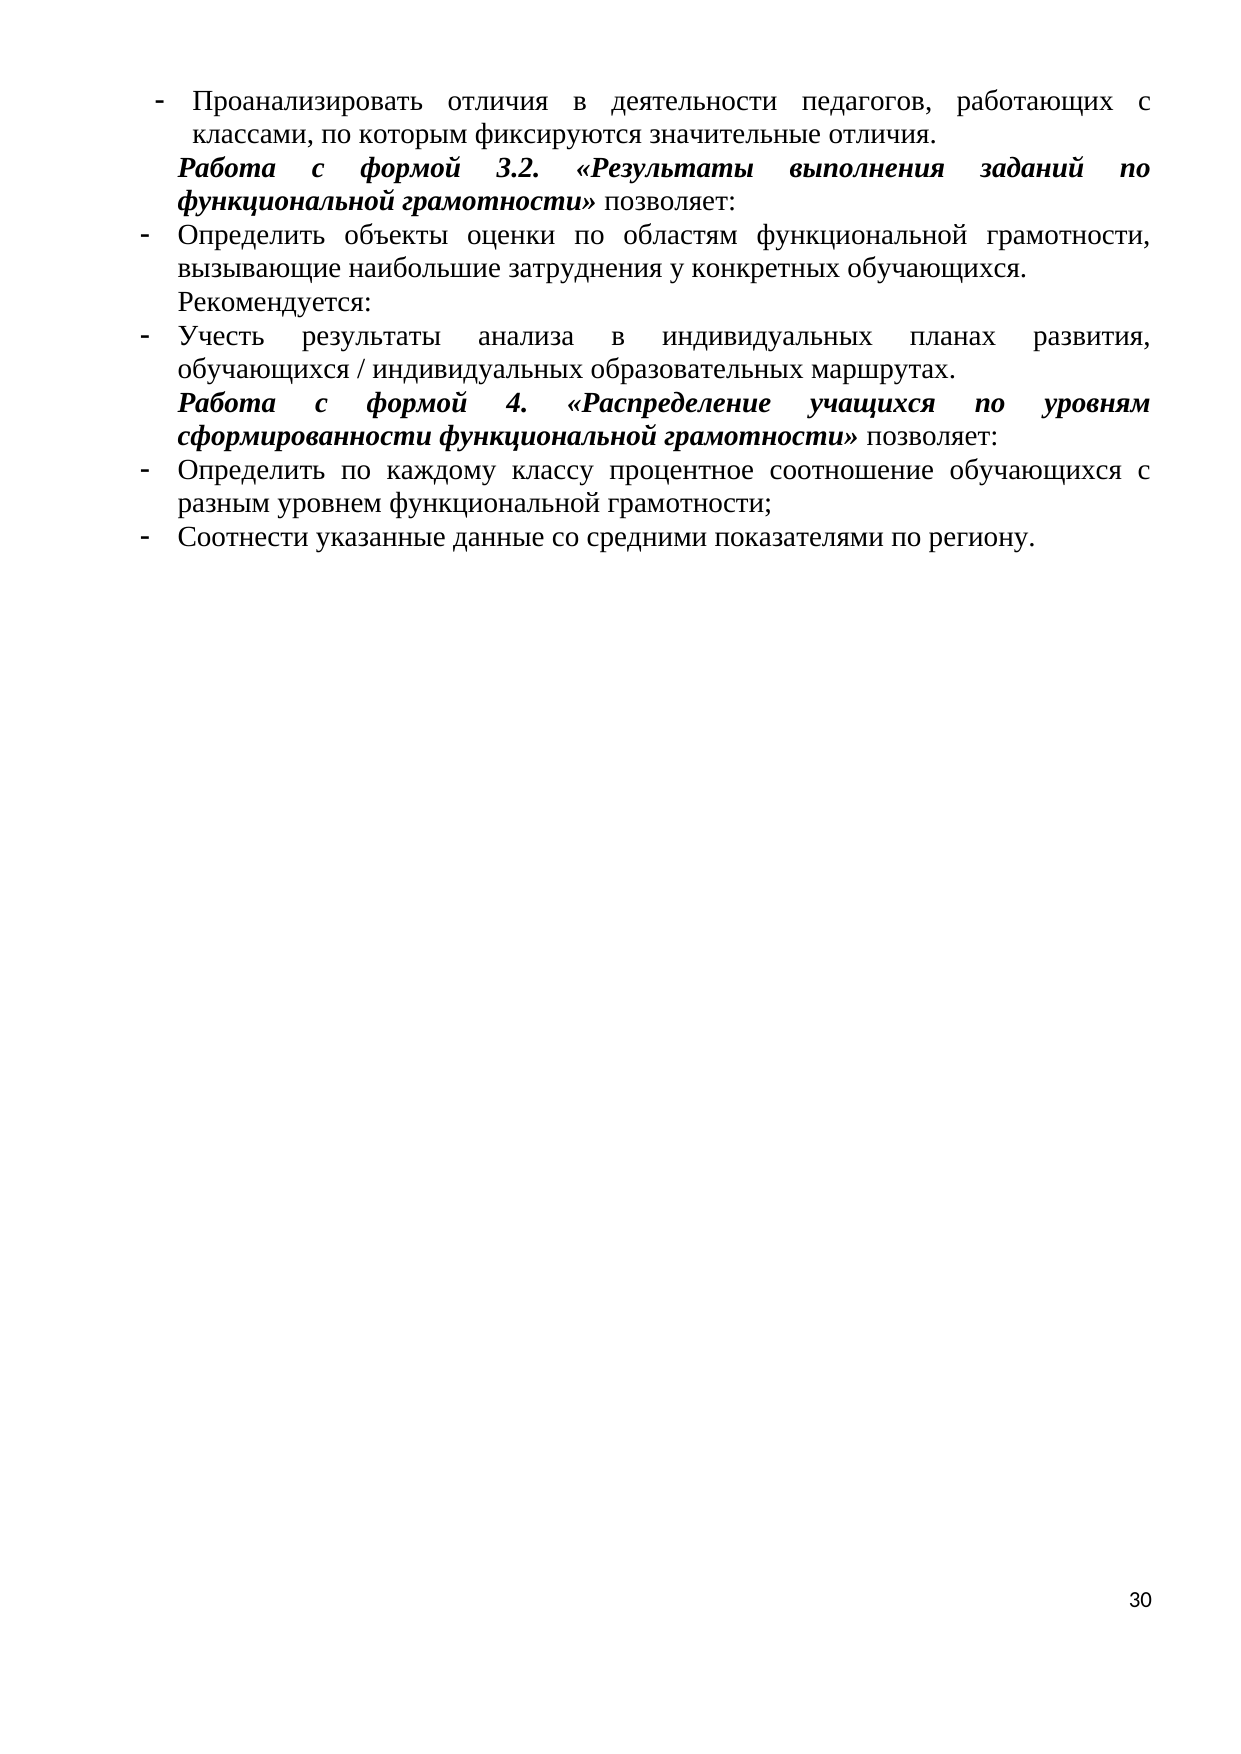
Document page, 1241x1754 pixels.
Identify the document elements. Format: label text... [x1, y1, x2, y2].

text Работа с формой 4. «Распределение учащихся по уровням сформированности функциональной грамотности» позволяет: [177, 385, 1152, 452]
text Рекомендуется: [177, 284, 1152, 318]
list Учесть результаты анализа в индивидуальных планах развития, обучающихся / индивидуальных образовательных маршрутах. [140, 318, 1152, 385]
list Соотнести указанные данные со средними показателями по региону. [140, 519, 1152, 553]
list Определить объекты оценки по областям функциональной грамотности, вызывающие наибольшие затруднения у конкретных обучающихся. [140, 217, 1152, 284]
list Определить по каждому классу процентное соотношение обучающихся с разным уровнем функциональной грамотности; [140, 452, 1152, 519]
list Проанализировать отличия в деятельности педагогов, работающих с классами, по которым фиксируются значительные отличия. [154, 83, 1152, 150]
text Работа с формой 3.2. «Результаты выполнения заданий по функциональной грамотности» позволяет: [177, 150, 1152, 217]
